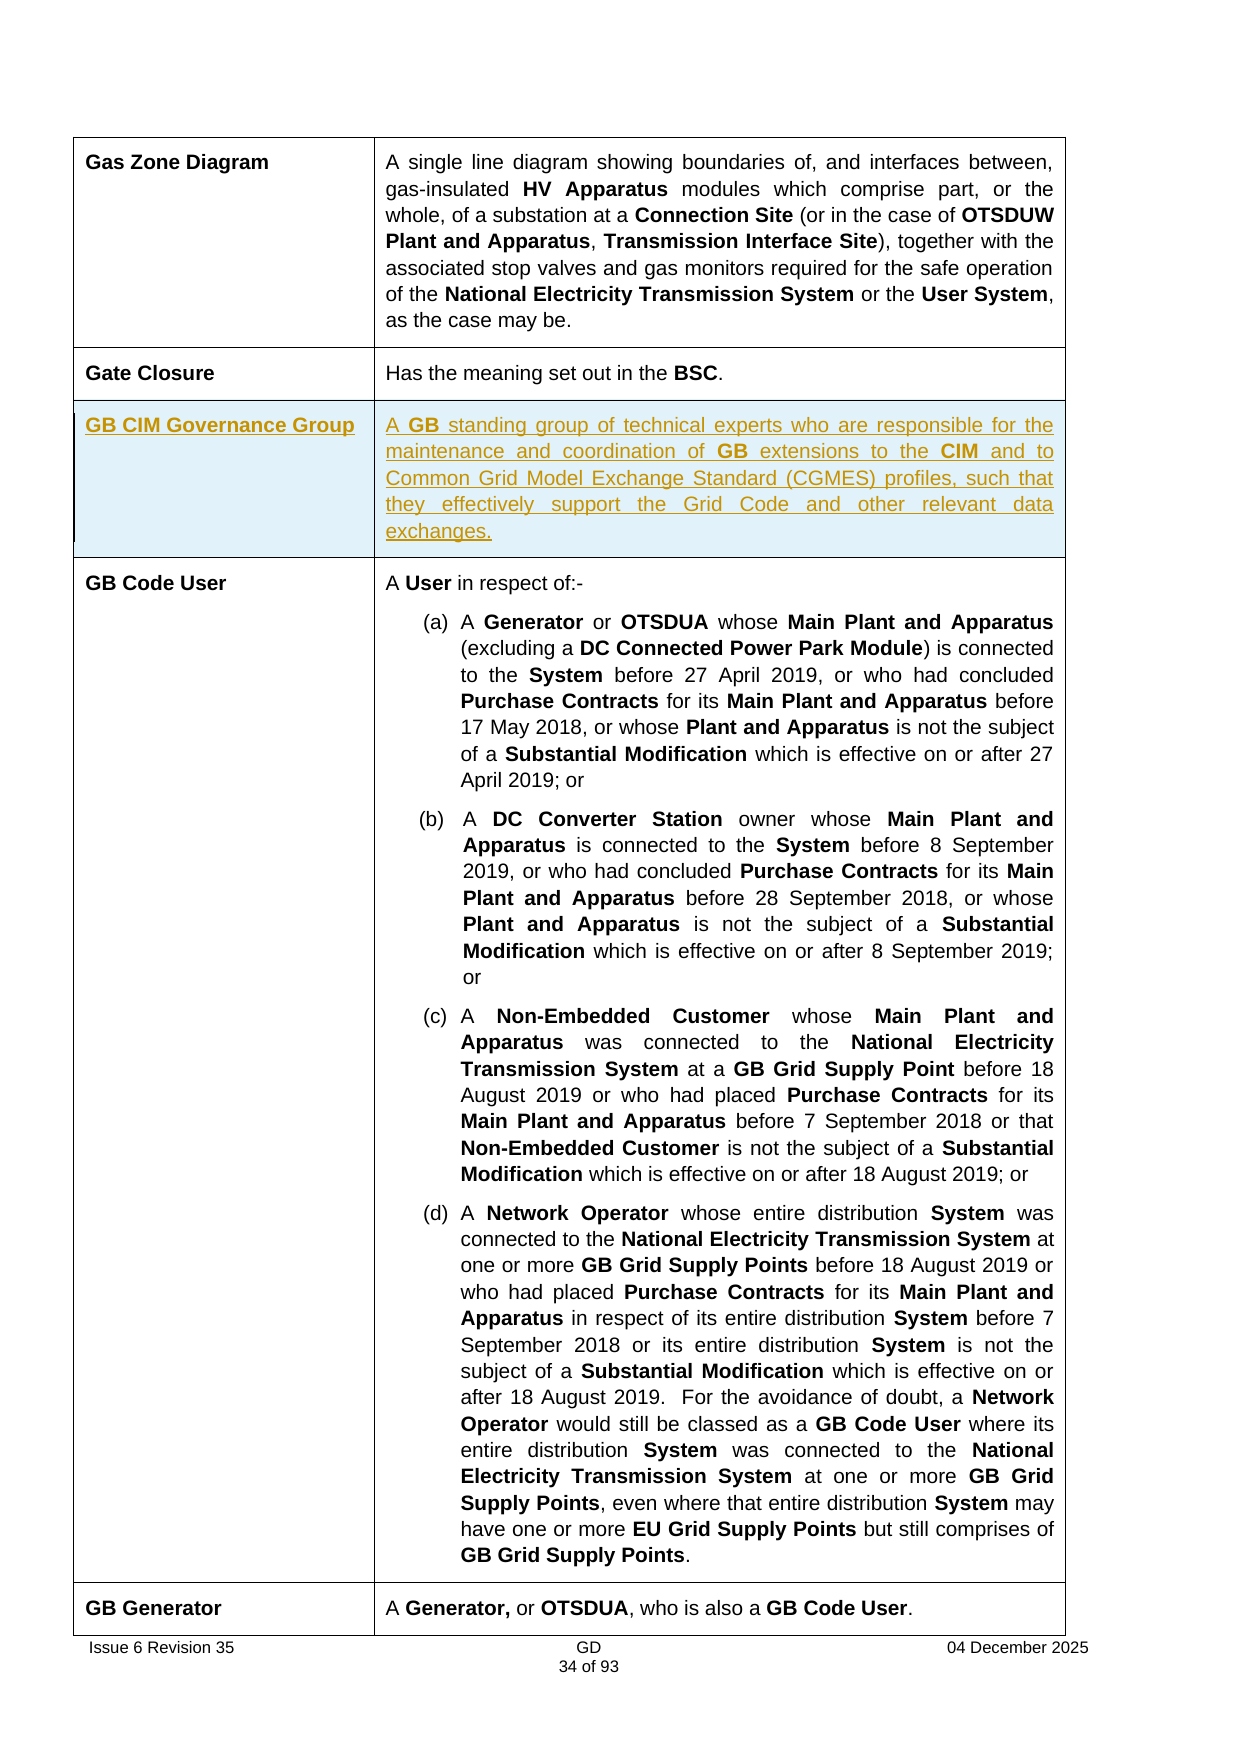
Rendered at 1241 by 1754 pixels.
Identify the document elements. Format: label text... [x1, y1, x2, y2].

table_cell Has the meaning set out in the BSC. [375, 348, 1065, 399]
table_cell A Generator, or OTSDUA, who is also a GB Code User. [375, 1583, 1065, 1634]
table_cell Gas Zone Diagram [74, 138, 374, 347]
table_cell A User in respect of:- A Generator or OTSDUA whose Main Plant and Apparatus (excluding a DC Connected Power Park Module) is connected to the System before 27 April 2019, or who had concluded Purchase Contracts for its Main Plant and Apparatus before 17 May 2018, or whose Plant and Apparatus is not the subject of a Substantial Modification which is effective on or after 27 April 2019; or A DC Converter Station owner whose Main Plant and Apparatus is connected to the System before 8 September 2019, or who had concluded Purchase Contracts for its Main Plant and Apparatus before 28 September 2018, or whose Plant and Apparatus is not the subject of a Substantial Modification which is effective on or after 8 September 2019; or A Non-Embedded Customer whose Main Plant and Apparatus was connected to the National Electricity Transmission System at a GB Grid Supply Point before 18 August 2019 or who had placed Purchase Contracts for its Main Plant and Apparatus before 7 September 2018 or that Non-Embedded Customer is not the subject of a Substantial Modification which is effective on or after 18 August 2019; or A Network Operator whose entire distribution System was connected to the National Electricity Transmission System at one or more GB Grid Supply Points before 18 August 2019 or who had placed Purchase Contracts for its Main Plant and Apparatus in respect of its entire distribution System before 7 September 2018 or its entire distribution System is not the subject of a Substantial Modification which is effective on or after 18 August 2019. For the avoidance of doubt, a Network Operator would still be classed as a GB Code User where its entire distribution System was connected to the National Electricity Transmission System at one or more GB Grid Supply Points, even where that entire distribution System may have one or more EU Grid Supply Points but still comprises of GB Grid Supply Points. [375, 558, 1065, 1582]
table_cell GB Code User [74, 558, 374, 1582]
table_cell Gate Closure [74, 348, 374, 399]
table_cell GB Generator [74, 1583, 374, 1634]
table_cell A single line diagram showing boundaries of, and interfaces between, gas-insulated HV Apparatus modules which comprise part, or the whole, of a substation at a Connection Site (or in the case of OTSDUW Plant and Apparatus, Transmission Interface Site), together with the associated stop valves and gas monitors required for the safe operation of the National Electricity Transmission System or the User System, as the case may be. [375, 138, 1065, 347]
